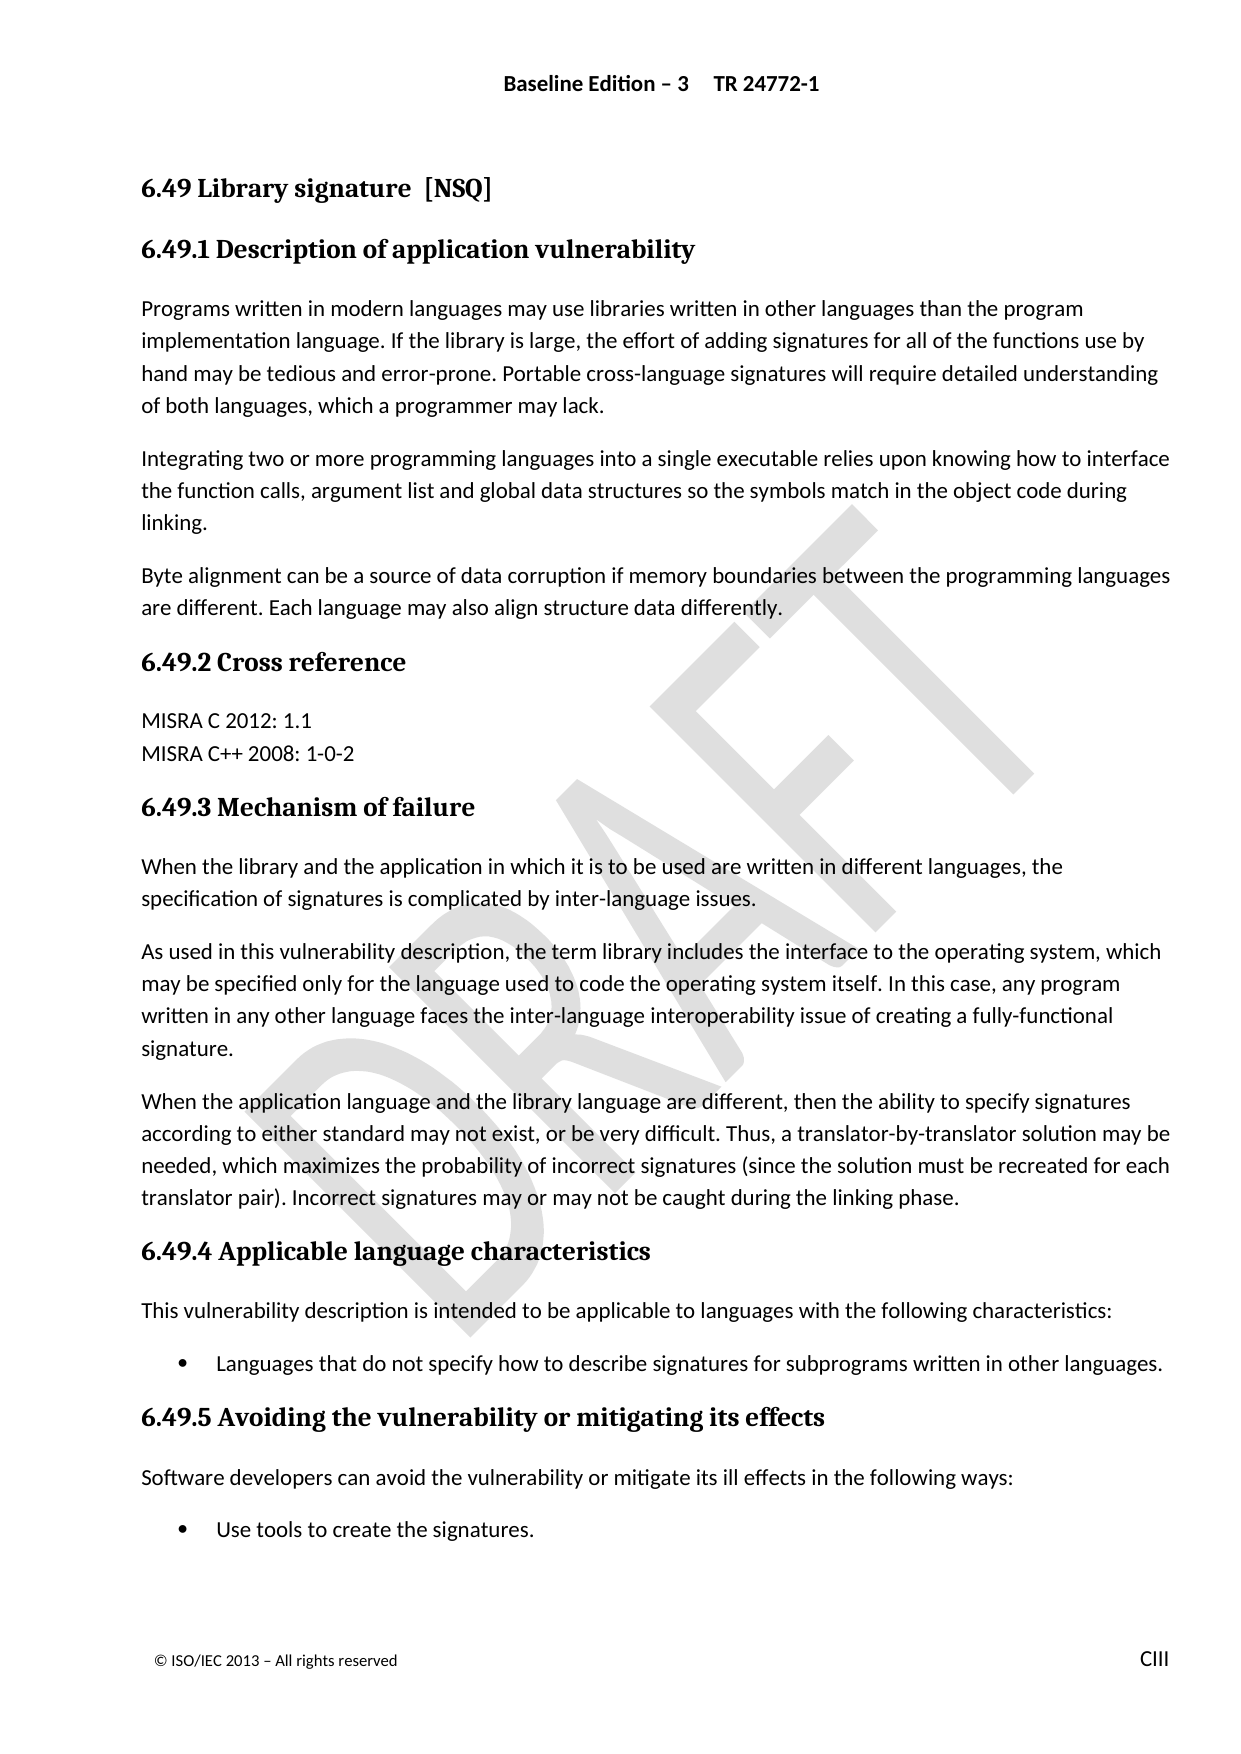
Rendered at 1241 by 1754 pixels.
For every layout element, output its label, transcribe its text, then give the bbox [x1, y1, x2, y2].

text As used in this vulnerability description, the term library includes the interface to the operating system, which may be specified only for the language used to code the operating system itself. In this case, any program written in any other language faces the inter-language interoperability issue of creating a fully-functional signature. [141, 937, 1182, 1062]
text MISRA C 2012: 1.1 [141, 707, 1182, 735]
subtitle 6.49 Library signature [NSQ] [141, 173, 1182, 205]
subtitle 6.49.5 Avoiding the vulnerability or mitigating its effects [141, 1402, 1182, 1434]
text Software developers can avoid the vulnerability or mitigate its ill effects in the following ways: [141, 1463, 1182, 1491]
text Byte alignment can be a source of data corruption if memory boundaries between the programming languages are different. Each language may also align structure data differently. [141, 561, 1182, 622]
subtitle 6.49.3 Mechanism of failure [141, 792, 1182, 823]
text This vulnerability description is intended to be applicable to languages with the following characteristics: [141, 1296, 1182, 1324]
subtitle 6.49.2 Cross reference [141, 647, 1182, 678]
subtitle 6.49.4 Applicable language characteristics [141, 1236, 1182, 1267]
list Languages that do not specify how to describe signatures for subprograms written in other languages. [178, 1349, 1182, 1377]
subtitle 6.49.1 Description of application vulnerability [141, 234, 1182, 265]
list Use tools to create the signatures. [178, 1516, 1182, 1544]
text When the application language and the library language are different, then the ability to specify signatures according to either standard may not exist, or be very difficult. Thus, a translator-by-translator solution may be needed, which maximizes the probability of incorrect signatures (since the solution must be recreated for each translator pair). Incorrect signatures may or may not be caught during the linking phase. [141, 1087, 1182, 1211]
text When the library and the application in which it is to be used are written in different languages, the specification of signatures is complicated by inter-language issues. [141, 852, 1182, 912]
text MISRA C++ 2008: 1-0-2 [141, 739, 1182, 767]
text Integrating two or more programming languages into a single executable relies upon knowing how to interface the function calls, argument list and global data structures so the symbols match in the object code during linking. [141, 444, 1182, 536]
text Programs written in modern languages may use libraries written in other languages than the program implementation language. If the library is large, the effort of adding signatures for all of the functions use by hand may be tedious and error-prone. Portable cross-language signatures will require detailed understanding of both languages, which a programmer may lack. [141, 294, 1182, 419]
